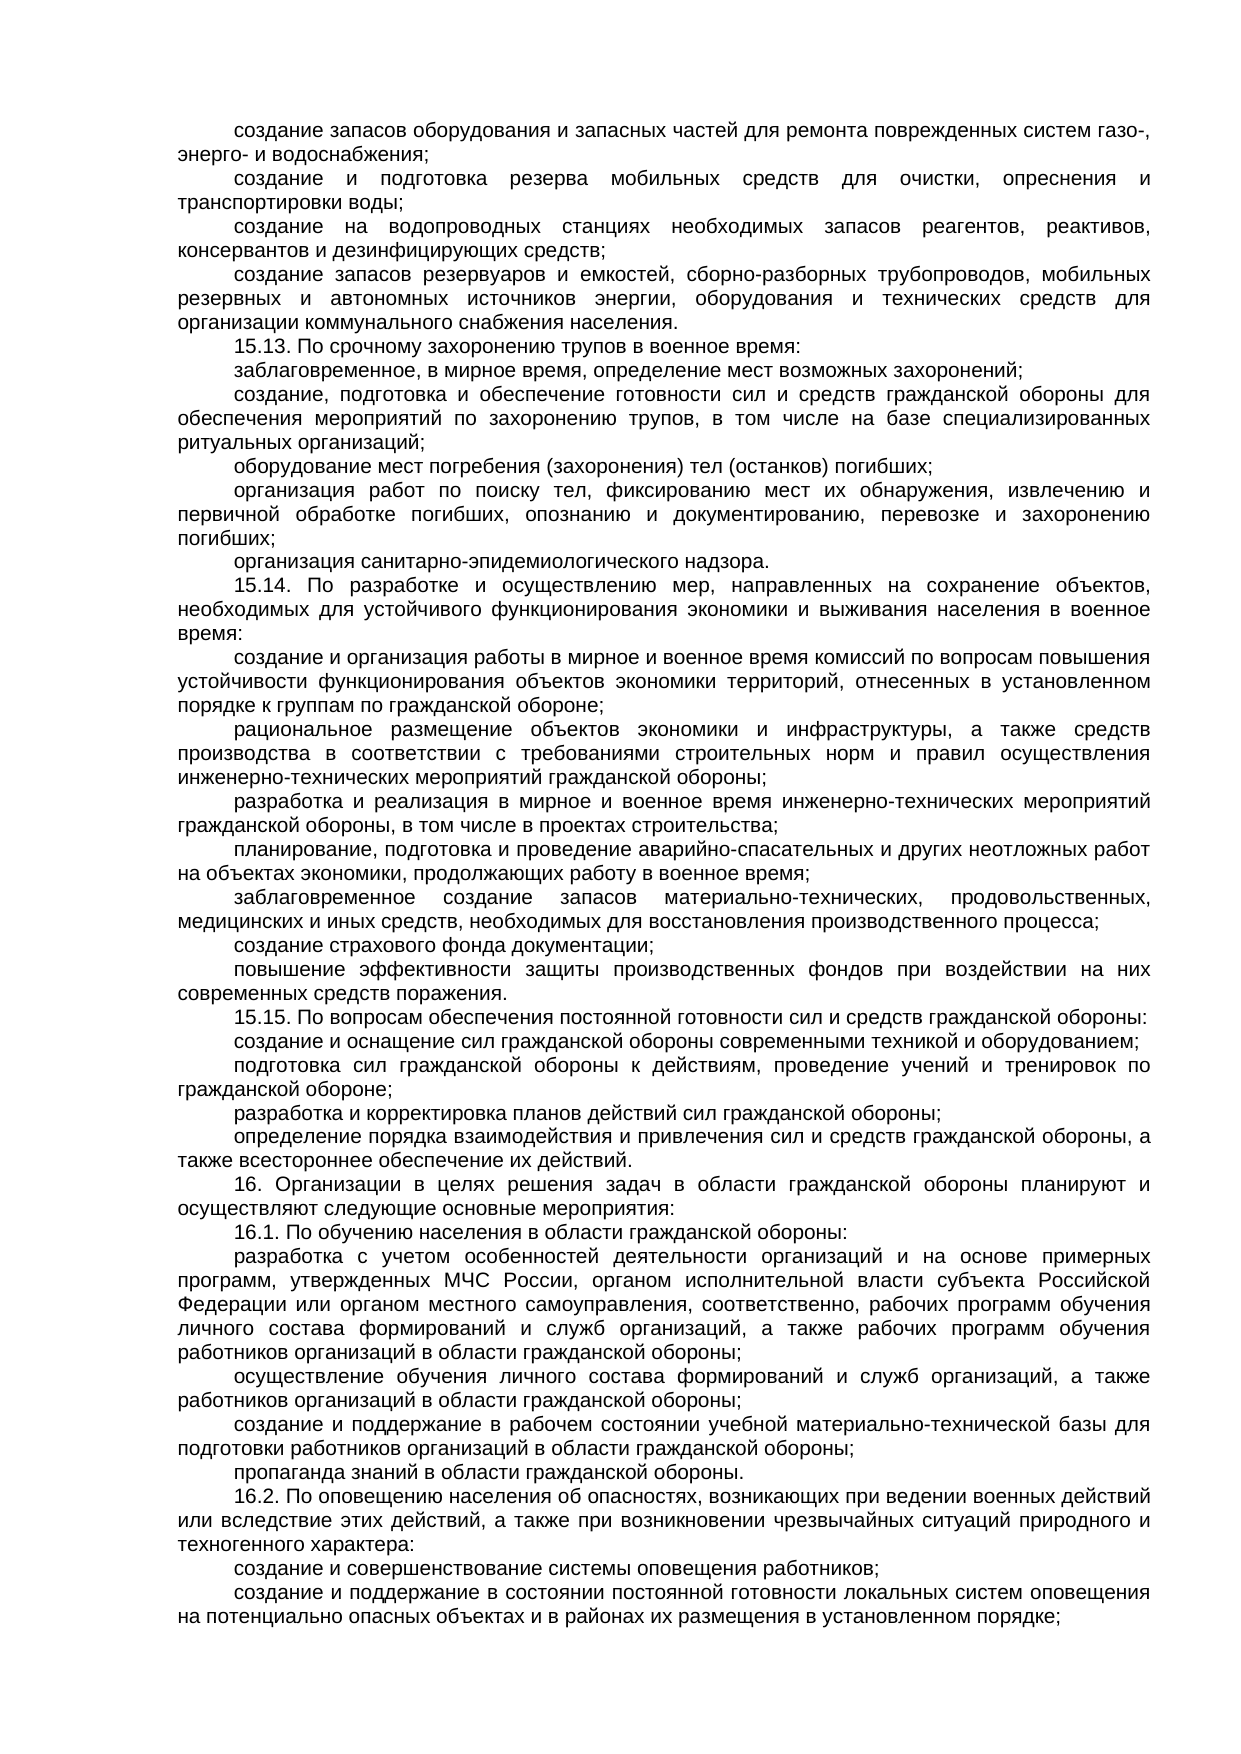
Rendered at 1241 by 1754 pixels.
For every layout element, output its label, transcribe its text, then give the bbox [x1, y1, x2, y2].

text 16. Организации в целях решения задач в области гражданской обороны планируют и осуществляют следующие основные мероприятия: [177, 1172, 1152, 1220]
text создание и подготовка резерва мобильных средств для очистки, опреснения и транспортировки воды; [177, 166, 1152, 214]
text заблаговременное создание запасов материально-технических, продовольственных, медицинских и иных средств, необходимых для восстановления производственного процесса; [177, 885, 1152, 933]
text создание и поддержание в рабочем состоянии учебной материально-технической базы для подготовки работников организаций в области гражданской обороны; [177, 1412, 1152, 1460]
text оборудование мест погребения (захоронения) тел (останков) погибших; [177, 453, 1152, 477]
text создание на водопроводных станциях необходимых запасов реагентов, реактивов, консервантов и дезинфицирующих средств; [177, 214, 1152, 262]
text пропаганда знаний в области гражданской обороны. [177, 1460, 1152, 1484]
text создание и поддержание в состоянии постоянной готовности локальных систем оповещения на потенциально опасных объектах и в районах их размещения в установленном порядке; [177, 1579, 1152, 1627]
text подготовка сил гражданской обороны к действиям, проведение учений и тренировок по гражданской обороне; [177, 1052, 1152, 1100]
text разработка с учетом особенностей деятельности организаций и на основе примерных программ, утвержденных МЧС России, органом исполнительной власти субъекта Российской Федерации или органом местного самоуправления, соответственно, рабочих программ обучения личного состава формирований и служб организаций, а также рабочих программ обучения работников организаций в области гражданской обороны; [177, 1244, 1152, 1364]
text создание, подготовка и обеспечение готовности сил и средств гражданской обороны для обеспечения мероприятий по захоронению трупов, в том числе на базе специализированных ритуальных организаций; [177, 382, 1152, 453]
text организация работ по поиску тел, фиксированию мест их обнаружения, извлечению и первичной обработке погибших, опознанию и документированию, перевозке и захоронению погибших; [177, 477, 1152, 549]
text 16.2. По оповещению населения об опасностях, возникающих при ведении военных действий или вследствие этих действий, а также при возникновении чрезвычайных ситуаций природного и техногенного характера: [177, 1484, 1152, 1556]
text создание запасов резервуаров и емкостей, сборно-разборных трубопроводов, мобильных резервных и автономных источников энергии, оборудования и технических средств для организации коммунального снабжения населения. [177, 262, 1152, 334]
text рациональное размещение объектов экономики и инфраструктуры, а также средств производства в соответствии с требованиями строительных норм и правил осуществления инженерно-технических мероприятий гражданской обороны; [177, 717, 1152, 789]
text создание и организация работы в мирное и военное время комиссий по вопросам повышения устойчивости функционирования объектов экономики территорий, отнесенных в установленном порядке к группам по гражданской обороне; [177, 645, 1152, 717]
text определение порядка взаимодействия и привлечения сил и средств гражданской обороны, а также всестороннее обеспечение их действий. [177, 1124, 1152, 1172]
text создание запасов оборудования и запасных частей для ремонта поврежденных систем газо-, энерго- и водоснабжения; [177, 118, 1152, 166]
text 16.1. По обучению населения в области гражданской обороны: [177, 1220, 1152, 1244]
text разработка и реализация в мирное и военное время инженерно-технических мероприятий гражданской обороны, в том числе в проектах строительства; [177, 789, 1152, 837]
text планирование, подготовка и проведение аварийно-спасательных и других неотложных работ на объектах экономики, продолжающих работу в военное время; [177, 837, 1152, 885]
text повышение эффективности защиты производственных фондов при воздействии на них современных средств поражения. [177, 957, 1152, 1004]
text создание и оснащение сил гражданской обороны современными техникой и оборудованием; [177, 1028, 1152, 1052]
text осуществление обучения личного состава формирований и служб организаций, а также работников организаций в области гражданской обороны; [177, 1364, 1152, 1412]
text 15.15. По вопросам обеспечения постоянной готовности сил и средств гражданской обороны: [177, 1004, 1152, 1028]
text создание страхового фонда документации; [177, 933, 1152, 957]
text организация санитарно-эпидемиологического надзора. [177, 549, 1152, 573]
text разработка и корректировка планов действий сил гражданской обороны; [177, 1100, 1152, 1124]
text заблаговременное, в мирное время, определение мест возможных захоронений; [177, 358, 1152, 382]
text 15.13. По срочному захоронению трупов в военное время: [177, 334, 1152, 358]
text 15.14. По разработке и осуществлению мер, направленных на сохранение объектов, необходимых для устойчивого функционирования экономики и выживания населения в военное время: [177, 573, 1152, 645]
text создание и совершенствование системы оповещения работников; [177, 1556, 1152, 1579]
